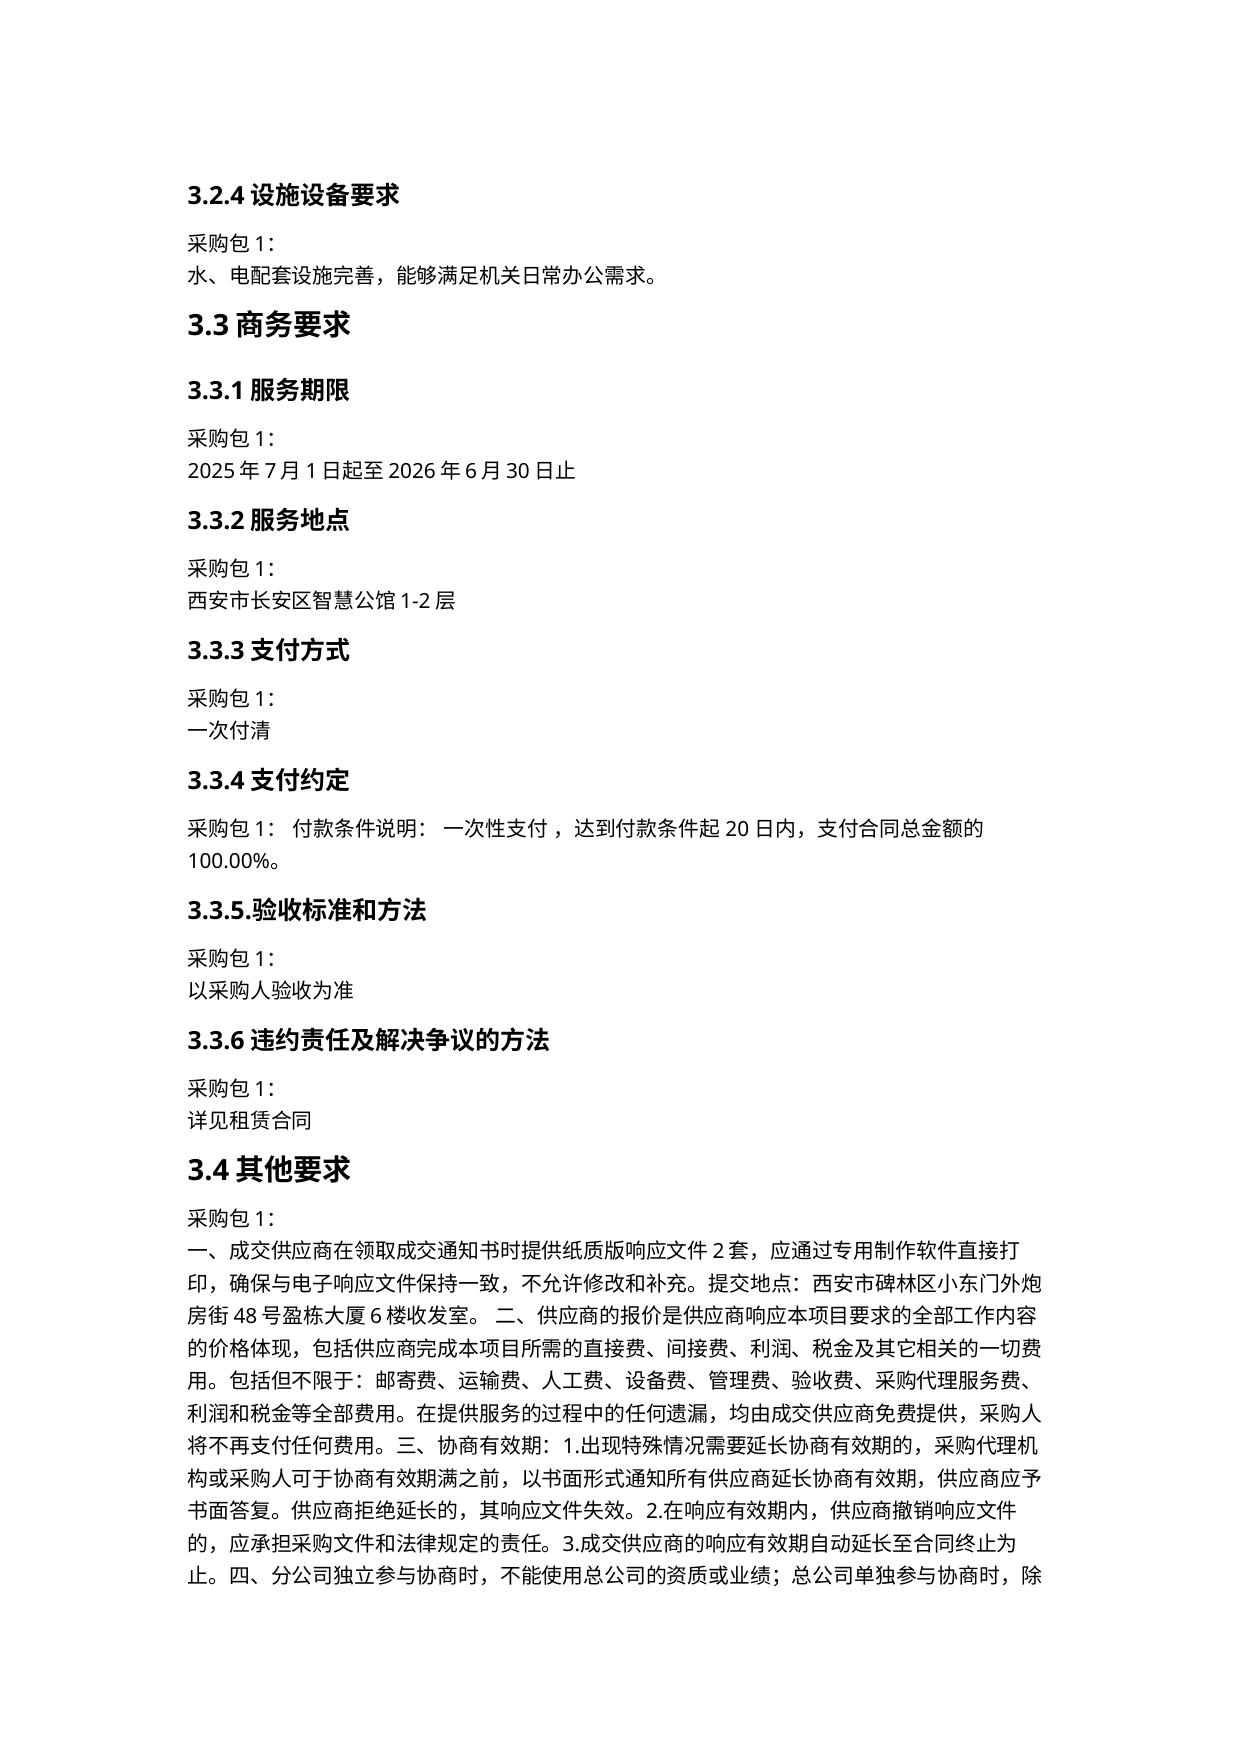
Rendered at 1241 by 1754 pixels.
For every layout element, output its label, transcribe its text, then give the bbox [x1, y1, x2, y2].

text 3.3.3支付方式 [187, 617, 1053, 682]
text 水、电配套设施完善，能够满足机关日常办公需求。 [187, 259, 1053, 292]
text 3.3.2服务地点 [187, 487, 1053, 552]
text 2025年7月1日起至2026年6月30日止 [187, 454, 1053, 487]
text 采购包1： [187, 942, 1053, 974]
text 详见租赁合同 [187, 1104, 1053, 1137]
text 采购包1： [187, 552, 1053, 584]
text 采购包1： [187, 682, 1053, 714]
text 采购包1： [187, 1072, 1053, 1104]
text 3.3商务要求 [187, 292, 1053, 357]
text 一次付清 [187, 714, 1053, 747]
text 西安市长安区智慧公馆1-2层 [187, 584, 1053, 617]
text 3.3.5.验收标准和方法 [187, 877, 1053, 942]
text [187, 1234, 1053, 1592]
text 3.3.1服务期限 [187, 357, 1053, 422]
text 3.3.4支付约定 [187, 747, 1053, 812]
text 3.3.6违约责任及解决争议的方法 [187, 1007, 1053, 1072]
text 采购包1： [187, 1202, 1053, 1234]
text 采购包1： 付款条件说明： 一次性支付 ，达到付款条件起 20 日内，支付合同总金额的 100.00%。 [187, 812, 1053, 877]
text 采购包1： [187, 422, 1053, 454]
text 3.2.4设施设备要求 [187, 162, 1053, 227]
text 以采购人验收为准 [187, 974, 1053, 1007]
text 采购包1： [187, 227, 1053, 259]
text 3.4其他要求 [187, 1137, 1053, 1202]
